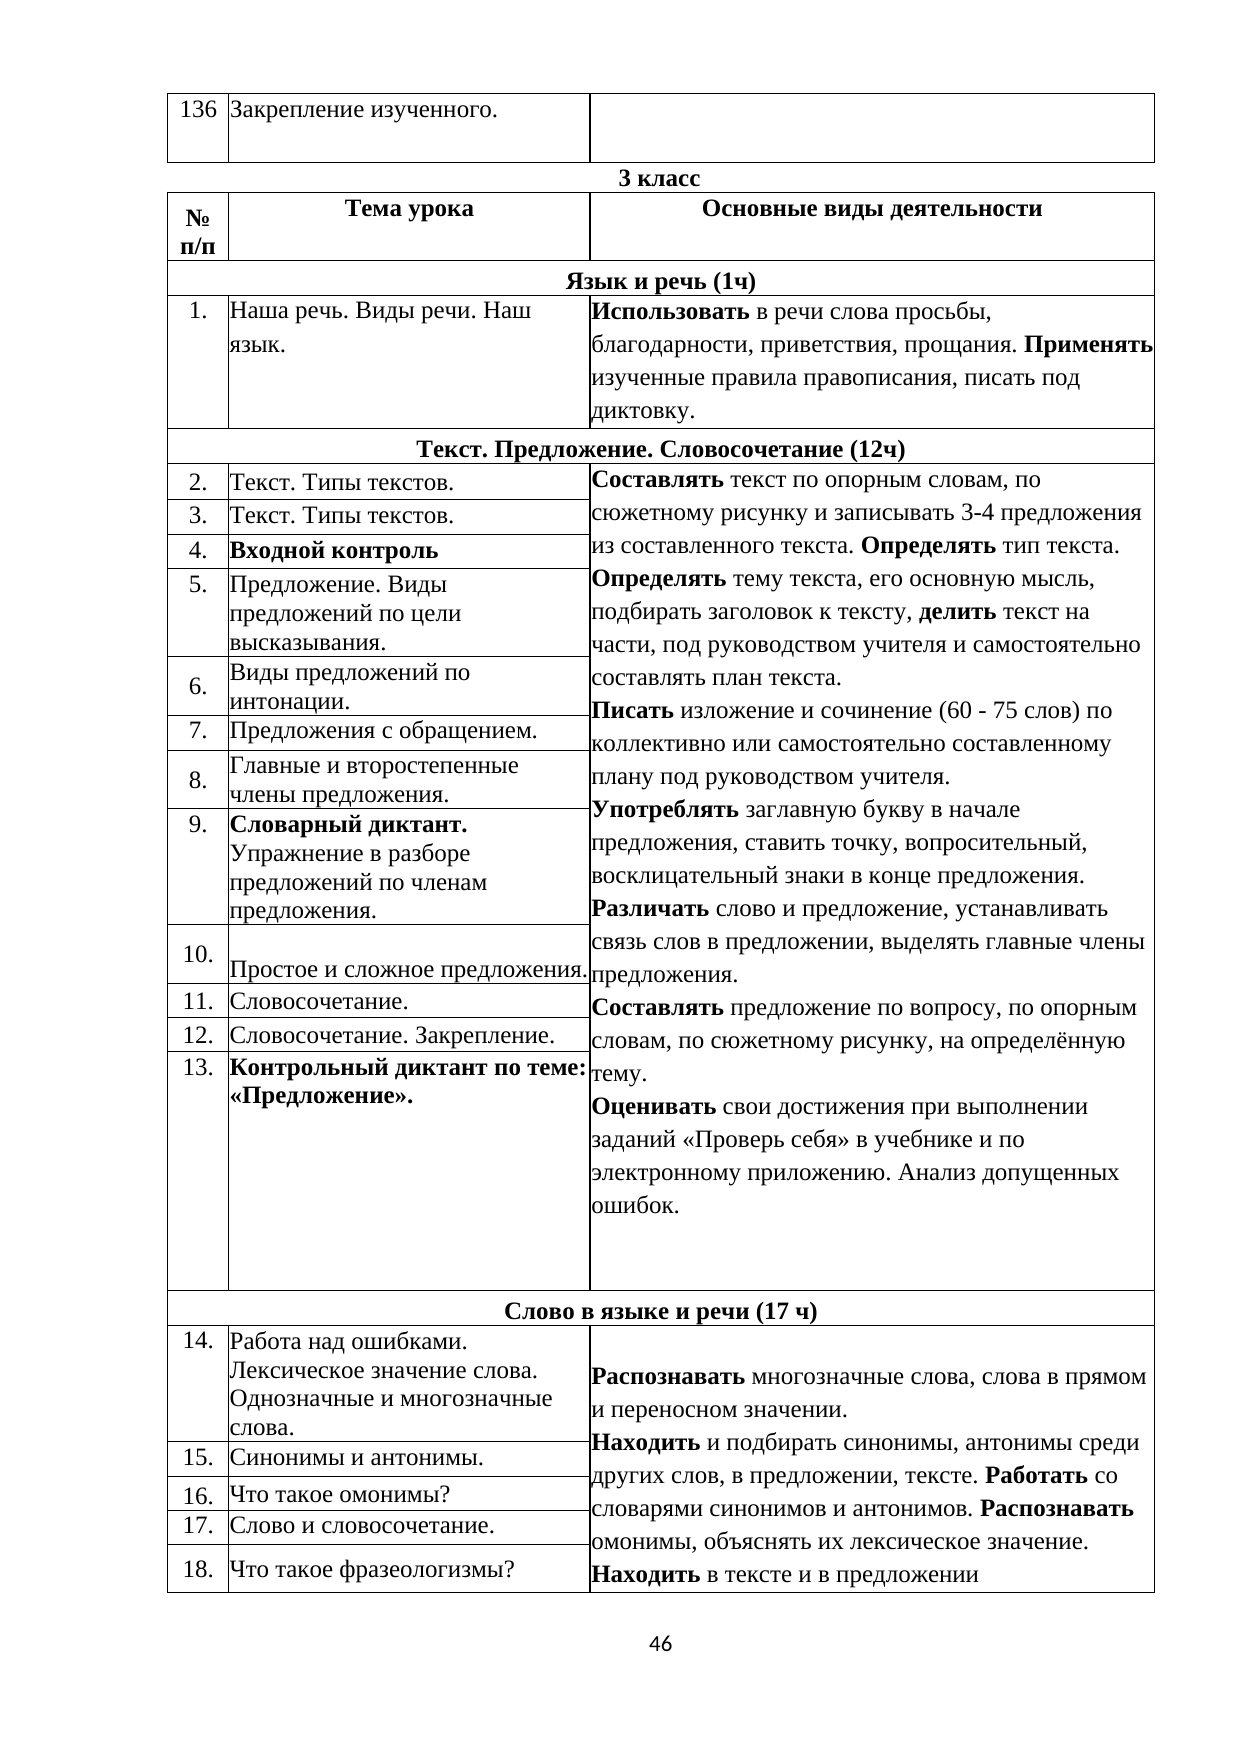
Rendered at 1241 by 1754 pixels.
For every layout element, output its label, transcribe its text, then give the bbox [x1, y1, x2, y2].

table_cell 1. [168, 296, 228, 428]
table_cell 12. [168, 1018, 228, 1051]
table_cell 18. [168, 1545, 228, 1592]
table_cell 6. [168, 657, 228, 714]
table_cell 16. [168, 1477, 228, 1509]
table_cell 8. [168, 751, 228, 808]
table_cell Использовать в речи слова просьбы, благодарности, приветствия, прощания. Применять изученные правила правописания, писать под диктовку. [591, 296, 1154, 428]
table_cell Текст. Типы текстов. [229, 464, 589, 499]
table_cell Язык и речь (1ч) [168, 261, 1154, 294]
table_cell Что такое омонимы? [229, 1477, 589, 1509]
table_cell 14. [168, 1326, 228, 1441]
table_cell Составлять текст по опорным словам, по сюжетному рисунку и записывать 3-4 предложения из составленного текста. Определять тип текста. Определять тему текста, его основную мысль, подбирать заголовок к тексту, делить текст на части, под руководством учителя и самостоятельно составлять план текста. Писать изложение и сочинение (60 - 75 слов) по коллективно или самостоятельно составленному плану под руководством учителя. Употреблять заглавную букву в начале предложения, ставить точку, вопросительный, восклицательный знаки в конце предложения. Различать слово и предложение, устанавливать связь слов в предложении, выделять главные члены предложения. Составлять предложение по вопросу, по опорным словам, по сюжетному рисунку, на определённую тему. Оценивать свои достижения при выполнении заданий «Проверь себя» в учебнике и по электронному приложению. Анализ допущенных ошибок. [591, 464, 1154, 1290]
table_cell Предложение. Виды предложений по цели высказывания. [229, 569, 589, 656]
table_cell Входной контроль [229, 535, 589, 568]
table_header Тема урока [229, 193, 589, 260]
table_cell 5. [168, 569, 228, 656]
table_cell 4. [168, 535, 228, 568]
table_cell Слово и словосочетание. [229, 1511, 589, 1544]
table_header Закрепление изученного. [229, 94, 589, 162]
table_cell Предложения с обращением. [229, 716, 589, 749]
table_cell 10. [168, 925, 228, 983]
table_cell 13. [168, 1052, 228, 1290]
table_cell Главные и второстепенные члены предложения. [229, 751, 589, 808]
table_cell Слово в языке и речи (17 ч) [168, 1291, 1154, 1324]
table_header 136 [168, 94, 228, 162]
table_cell Текст. Типы текстов. [229, 500, 589, 534]
table_header № п/п [168, 193, 228, 260]
table_cell Простое и сложное предложения. [229, 925, 589, 983]
table_cell Текст. Предложение. Словосочетание (12ч) [168, 429, 1154, 463]
table_cell 15. [168, 1442, 228, 1476]
table_cell Словарный диктант. Упражнение в разборе предложений по членам предложения. [229, 809, 589, 924]
table_cell Словосочетание. [229, 984, 589, 1017]
table_cell Виды предложений по интонации. [229, 657, 589, 714]
table_header Основные виды деятельности [591, 193, 1154, 260]
table_cell Работа над ошибками. Лексическое значение слова. Однозначные и многозначные слова. [229, 1326, 589, 1441]
table_cell 2. [168, 464, 228, 499]
table_cell 3. [168, 500, 228, 534]
table_cell Распознавать многозначные слова, слова в прямом и переносном значении. Находить и подбирать синонимы, антонимы среди других слов, в предложении, тексте. Работать со словарями синонимов и антонимов. Распознавать омонимы, объяснять их лексическое значение. Находить в тексте и в предложении [591, 1326, 1154, 1592]
text 3 класс [618, 163, 1158, 192]
table_cell 7. [168, 716, 228, 749]
table_cell 17. [168, 1511, 228, 1544]
table_cell 11. [168, 984, 228, 1017]
table_cell 9. [168, 809, 228, 924]
table_cell Синонимы и антонимы. [229, 1442, 589, 1476]
table_cell Наша речь. Виды речи. Наш язык. [229, 296, 589, 428]
table_header [591, 94, 1154, 162]
table_cell Словосочетание. Закрепление. [229, 1018, 589, 1051]
table_cell Что такое фразеологизмы? [229, 1545, 589, 1592]
table_cell Контрольный диктант по теме: «Предложение». [229, 1052, 589, 1290]
